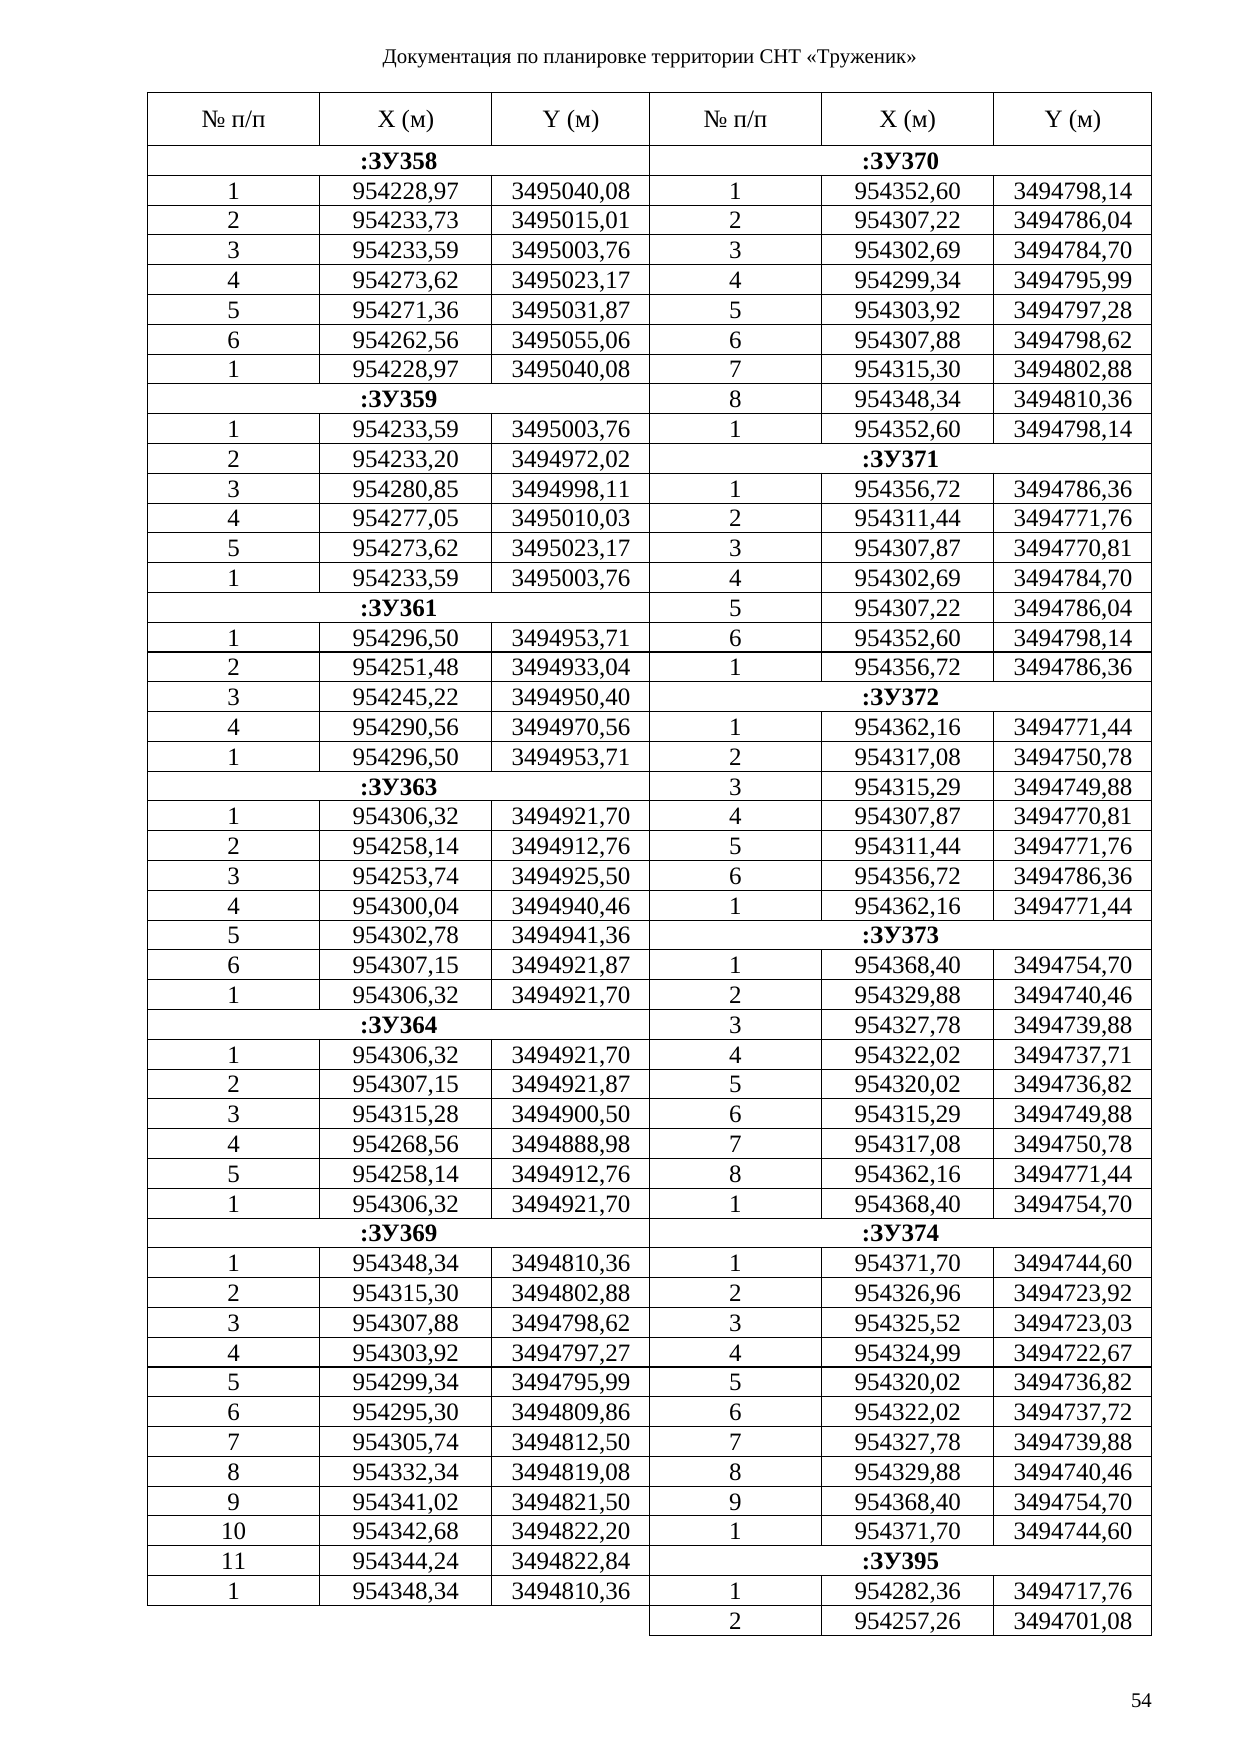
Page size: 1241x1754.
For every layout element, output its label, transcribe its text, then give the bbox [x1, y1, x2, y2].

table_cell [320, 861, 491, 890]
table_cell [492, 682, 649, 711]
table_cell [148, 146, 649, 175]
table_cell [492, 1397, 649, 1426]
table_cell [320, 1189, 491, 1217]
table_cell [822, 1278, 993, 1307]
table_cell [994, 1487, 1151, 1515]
table_header № п/п [650, 93, 821, 145]
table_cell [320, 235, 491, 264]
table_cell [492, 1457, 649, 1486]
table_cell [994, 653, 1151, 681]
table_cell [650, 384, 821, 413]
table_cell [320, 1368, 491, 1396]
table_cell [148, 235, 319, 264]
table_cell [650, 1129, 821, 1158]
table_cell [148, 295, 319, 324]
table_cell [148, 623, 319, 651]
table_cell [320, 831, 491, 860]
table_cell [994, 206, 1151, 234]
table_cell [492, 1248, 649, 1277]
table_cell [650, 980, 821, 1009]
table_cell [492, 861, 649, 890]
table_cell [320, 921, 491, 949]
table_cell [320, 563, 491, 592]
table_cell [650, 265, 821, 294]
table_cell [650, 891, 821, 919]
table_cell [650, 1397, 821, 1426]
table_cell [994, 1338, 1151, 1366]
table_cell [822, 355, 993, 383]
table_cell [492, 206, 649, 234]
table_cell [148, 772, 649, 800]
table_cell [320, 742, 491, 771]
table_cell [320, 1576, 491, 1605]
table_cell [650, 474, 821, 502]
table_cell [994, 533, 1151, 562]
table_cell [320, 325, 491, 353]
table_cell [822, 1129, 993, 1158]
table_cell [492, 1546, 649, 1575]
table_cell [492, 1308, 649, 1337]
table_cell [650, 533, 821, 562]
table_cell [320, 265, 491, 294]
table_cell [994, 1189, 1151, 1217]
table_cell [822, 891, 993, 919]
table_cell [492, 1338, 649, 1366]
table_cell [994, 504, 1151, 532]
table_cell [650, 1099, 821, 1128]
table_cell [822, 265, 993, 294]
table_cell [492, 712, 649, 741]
table_header Y (м) [994, 93, 1151, 145]
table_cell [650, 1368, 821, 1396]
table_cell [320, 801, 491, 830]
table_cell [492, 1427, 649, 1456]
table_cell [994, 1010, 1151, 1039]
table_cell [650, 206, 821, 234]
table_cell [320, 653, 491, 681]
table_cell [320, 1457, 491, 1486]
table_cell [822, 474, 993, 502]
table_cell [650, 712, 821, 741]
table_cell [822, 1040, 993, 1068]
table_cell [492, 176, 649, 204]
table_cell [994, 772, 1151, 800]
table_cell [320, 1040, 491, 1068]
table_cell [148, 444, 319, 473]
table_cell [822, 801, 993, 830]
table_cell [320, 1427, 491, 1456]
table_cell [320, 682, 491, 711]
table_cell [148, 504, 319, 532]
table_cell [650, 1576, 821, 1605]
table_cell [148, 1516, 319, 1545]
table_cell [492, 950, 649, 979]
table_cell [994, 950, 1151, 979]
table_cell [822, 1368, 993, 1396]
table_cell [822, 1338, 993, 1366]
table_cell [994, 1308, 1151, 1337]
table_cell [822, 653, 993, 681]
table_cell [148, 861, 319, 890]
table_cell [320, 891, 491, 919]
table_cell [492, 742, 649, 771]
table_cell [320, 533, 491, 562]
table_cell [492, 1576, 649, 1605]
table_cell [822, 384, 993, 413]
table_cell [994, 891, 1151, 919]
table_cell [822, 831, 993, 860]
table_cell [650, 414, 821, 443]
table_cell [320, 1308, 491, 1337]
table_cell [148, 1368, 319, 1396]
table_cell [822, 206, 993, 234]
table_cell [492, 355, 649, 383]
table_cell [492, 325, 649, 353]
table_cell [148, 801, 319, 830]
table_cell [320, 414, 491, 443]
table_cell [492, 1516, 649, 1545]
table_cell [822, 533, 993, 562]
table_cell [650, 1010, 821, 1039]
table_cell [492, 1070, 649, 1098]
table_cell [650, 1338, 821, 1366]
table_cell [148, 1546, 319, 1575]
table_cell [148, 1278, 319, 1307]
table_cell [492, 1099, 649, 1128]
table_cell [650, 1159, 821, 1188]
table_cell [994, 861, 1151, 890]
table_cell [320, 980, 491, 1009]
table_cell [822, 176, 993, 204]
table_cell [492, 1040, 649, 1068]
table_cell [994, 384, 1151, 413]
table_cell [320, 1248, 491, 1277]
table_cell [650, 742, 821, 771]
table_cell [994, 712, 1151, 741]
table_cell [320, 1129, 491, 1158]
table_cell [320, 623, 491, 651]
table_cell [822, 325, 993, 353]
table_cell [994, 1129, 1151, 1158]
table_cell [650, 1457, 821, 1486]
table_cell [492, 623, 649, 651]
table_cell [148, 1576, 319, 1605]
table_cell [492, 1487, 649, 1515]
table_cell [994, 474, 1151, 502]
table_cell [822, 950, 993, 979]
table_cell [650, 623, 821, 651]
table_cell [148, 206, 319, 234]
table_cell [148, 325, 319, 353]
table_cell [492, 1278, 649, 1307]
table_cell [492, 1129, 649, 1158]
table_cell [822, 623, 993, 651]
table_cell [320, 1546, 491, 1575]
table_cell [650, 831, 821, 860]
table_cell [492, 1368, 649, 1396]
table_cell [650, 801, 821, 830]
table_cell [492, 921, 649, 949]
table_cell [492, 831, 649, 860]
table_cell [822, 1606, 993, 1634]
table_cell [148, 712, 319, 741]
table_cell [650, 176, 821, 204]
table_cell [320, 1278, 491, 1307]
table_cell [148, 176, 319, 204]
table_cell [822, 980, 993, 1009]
table_header Y (м) [492, 93, 649, 145]
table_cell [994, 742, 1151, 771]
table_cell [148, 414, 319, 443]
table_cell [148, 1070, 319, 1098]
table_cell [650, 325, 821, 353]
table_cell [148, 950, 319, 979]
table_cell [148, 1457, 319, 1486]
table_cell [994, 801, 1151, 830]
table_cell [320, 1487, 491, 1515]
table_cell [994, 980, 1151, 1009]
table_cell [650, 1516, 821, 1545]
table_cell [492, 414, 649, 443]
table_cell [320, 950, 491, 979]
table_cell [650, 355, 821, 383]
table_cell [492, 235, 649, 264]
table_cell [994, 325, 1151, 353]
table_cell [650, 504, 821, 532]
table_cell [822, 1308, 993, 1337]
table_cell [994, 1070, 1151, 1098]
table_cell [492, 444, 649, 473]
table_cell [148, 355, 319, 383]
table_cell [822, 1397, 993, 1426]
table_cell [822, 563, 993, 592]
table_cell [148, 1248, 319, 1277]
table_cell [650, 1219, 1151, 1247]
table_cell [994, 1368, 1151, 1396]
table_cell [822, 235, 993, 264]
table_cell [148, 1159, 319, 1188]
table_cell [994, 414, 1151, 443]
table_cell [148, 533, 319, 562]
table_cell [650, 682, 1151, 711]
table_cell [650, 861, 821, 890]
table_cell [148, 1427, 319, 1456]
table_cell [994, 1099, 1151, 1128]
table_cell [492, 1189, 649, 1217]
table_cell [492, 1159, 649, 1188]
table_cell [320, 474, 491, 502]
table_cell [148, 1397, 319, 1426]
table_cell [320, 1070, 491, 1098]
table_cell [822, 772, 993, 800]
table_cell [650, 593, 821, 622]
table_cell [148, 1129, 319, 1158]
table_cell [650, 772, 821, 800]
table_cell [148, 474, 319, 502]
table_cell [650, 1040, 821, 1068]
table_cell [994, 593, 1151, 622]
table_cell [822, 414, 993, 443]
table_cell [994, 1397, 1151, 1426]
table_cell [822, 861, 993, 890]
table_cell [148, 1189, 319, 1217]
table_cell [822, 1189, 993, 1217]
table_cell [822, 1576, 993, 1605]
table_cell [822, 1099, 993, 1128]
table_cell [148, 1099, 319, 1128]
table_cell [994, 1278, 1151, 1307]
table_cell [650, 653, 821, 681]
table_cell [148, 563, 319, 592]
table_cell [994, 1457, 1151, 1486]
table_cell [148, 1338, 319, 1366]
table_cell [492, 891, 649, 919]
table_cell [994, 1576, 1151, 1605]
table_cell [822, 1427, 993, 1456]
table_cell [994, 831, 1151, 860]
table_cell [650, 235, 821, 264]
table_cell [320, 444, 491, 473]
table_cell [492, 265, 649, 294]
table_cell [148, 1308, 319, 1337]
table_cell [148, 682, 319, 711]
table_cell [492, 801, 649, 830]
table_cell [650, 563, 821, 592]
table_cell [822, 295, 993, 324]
table_header X (м) [822, 93, 993, 145]
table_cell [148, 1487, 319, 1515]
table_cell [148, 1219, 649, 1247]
table_header X (м) [320, 93, 491, 145]
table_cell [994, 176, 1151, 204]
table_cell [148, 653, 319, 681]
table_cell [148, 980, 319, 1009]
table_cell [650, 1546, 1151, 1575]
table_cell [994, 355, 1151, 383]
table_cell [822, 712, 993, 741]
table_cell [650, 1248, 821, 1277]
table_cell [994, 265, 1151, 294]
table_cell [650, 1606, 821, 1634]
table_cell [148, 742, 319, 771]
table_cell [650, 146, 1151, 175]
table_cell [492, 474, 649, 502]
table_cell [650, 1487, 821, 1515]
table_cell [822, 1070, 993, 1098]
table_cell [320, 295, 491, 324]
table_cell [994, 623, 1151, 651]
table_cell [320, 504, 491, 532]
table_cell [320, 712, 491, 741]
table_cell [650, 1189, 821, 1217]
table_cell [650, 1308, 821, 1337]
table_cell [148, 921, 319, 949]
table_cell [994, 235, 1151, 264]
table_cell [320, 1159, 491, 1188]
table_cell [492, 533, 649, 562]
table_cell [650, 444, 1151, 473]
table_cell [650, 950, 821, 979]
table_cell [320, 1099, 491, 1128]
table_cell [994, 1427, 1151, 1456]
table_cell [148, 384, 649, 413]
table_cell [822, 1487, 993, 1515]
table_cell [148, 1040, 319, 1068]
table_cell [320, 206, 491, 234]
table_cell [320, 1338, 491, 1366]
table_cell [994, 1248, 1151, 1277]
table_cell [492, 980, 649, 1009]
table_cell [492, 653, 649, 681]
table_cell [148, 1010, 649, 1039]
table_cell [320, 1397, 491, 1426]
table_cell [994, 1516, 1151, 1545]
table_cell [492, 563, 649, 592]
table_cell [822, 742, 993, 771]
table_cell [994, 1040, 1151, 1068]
table_header № п/п [148, 93, 319, 145]
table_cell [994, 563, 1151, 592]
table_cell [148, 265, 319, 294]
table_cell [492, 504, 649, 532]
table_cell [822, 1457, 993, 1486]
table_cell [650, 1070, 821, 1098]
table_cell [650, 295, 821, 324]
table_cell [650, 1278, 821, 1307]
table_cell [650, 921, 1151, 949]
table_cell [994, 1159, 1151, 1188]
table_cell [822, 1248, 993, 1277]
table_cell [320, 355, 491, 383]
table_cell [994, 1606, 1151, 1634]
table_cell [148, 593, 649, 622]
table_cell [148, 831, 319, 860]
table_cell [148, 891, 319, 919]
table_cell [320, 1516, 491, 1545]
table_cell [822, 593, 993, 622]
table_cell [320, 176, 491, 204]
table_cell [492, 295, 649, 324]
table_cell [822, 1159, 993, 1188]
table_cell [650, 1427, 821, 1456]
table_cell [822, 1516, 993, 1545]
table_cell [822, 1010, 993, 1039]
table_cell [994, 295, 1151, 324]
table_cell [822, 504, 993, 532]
